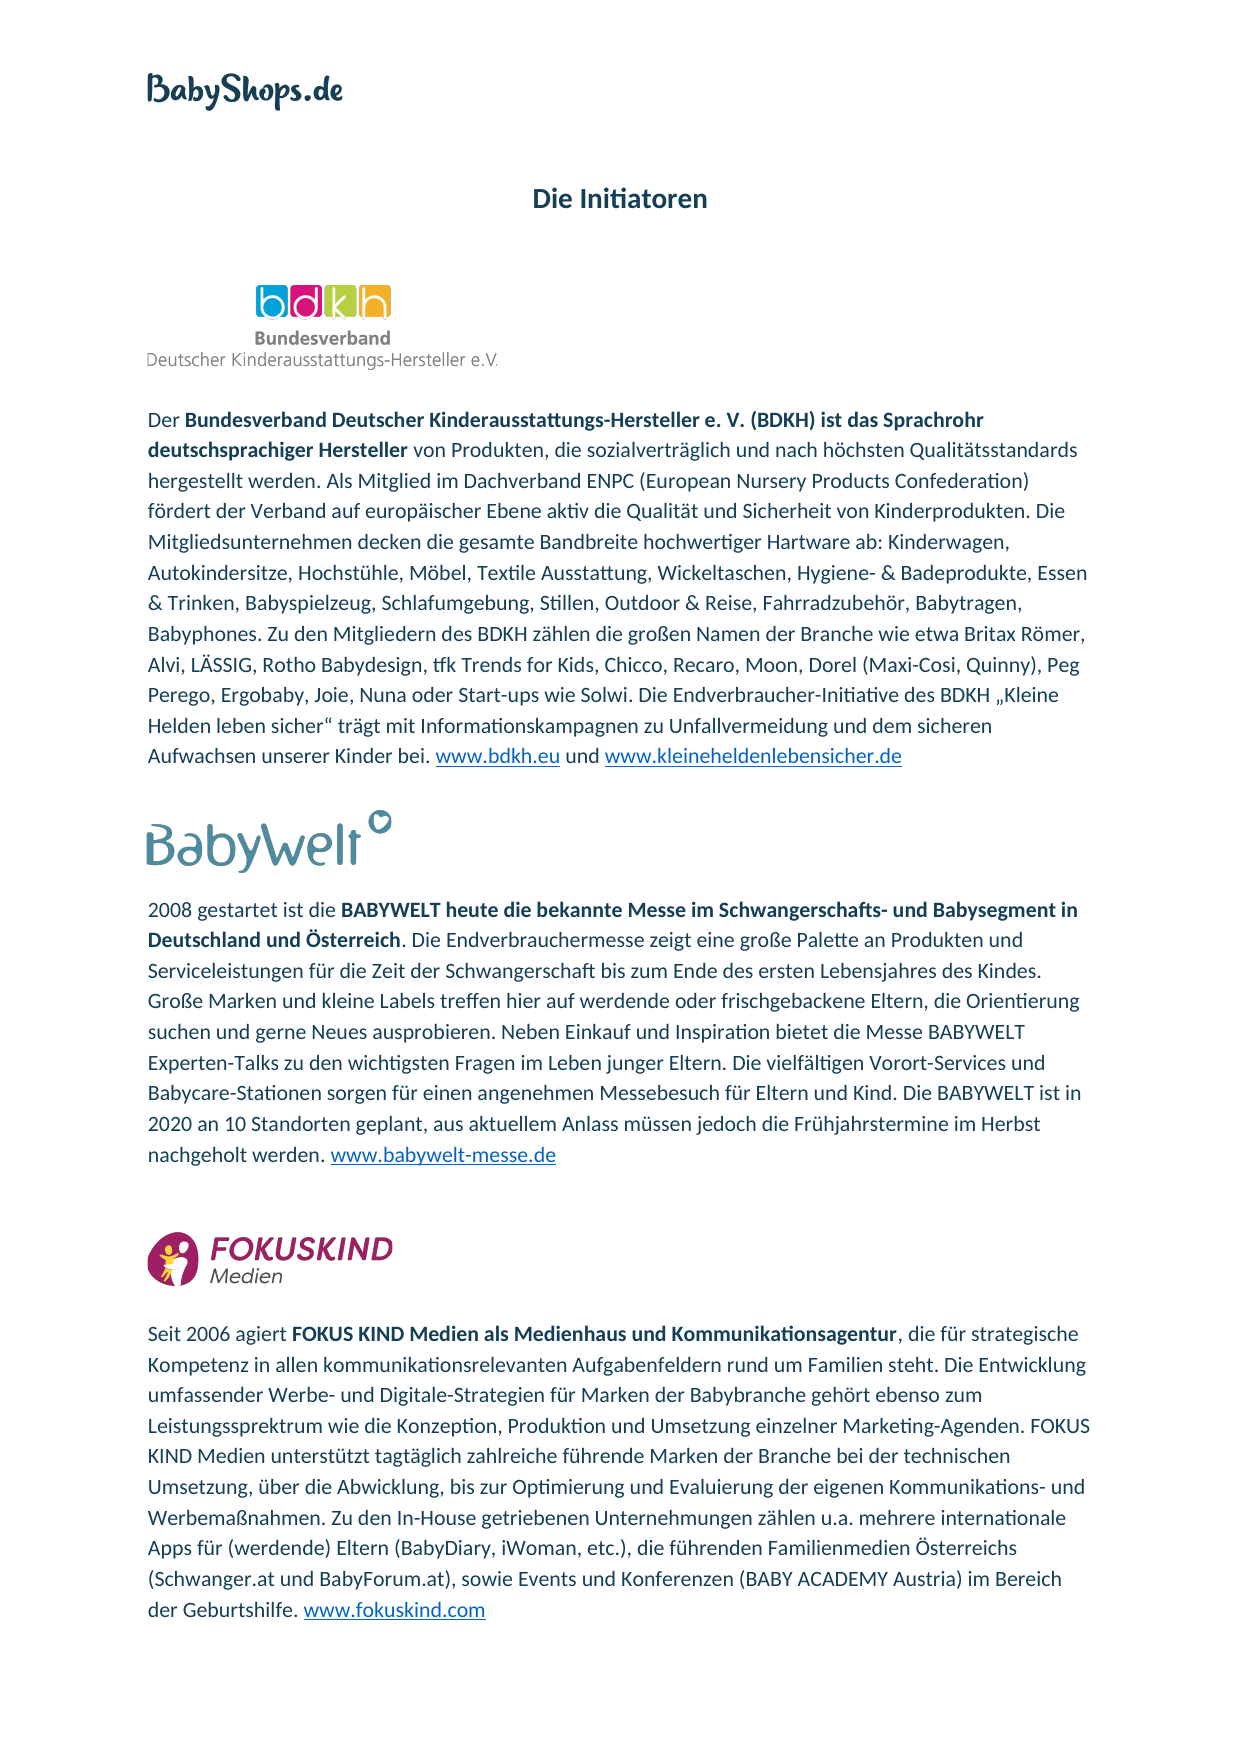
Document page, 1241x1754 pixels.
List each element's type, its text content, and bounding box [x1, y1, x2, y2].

picture [147, 285, 498, 370]
text Die Initiatoren [148, 180, 1093, 215]
picture [147, 1232, 393, 1286]
text 2008 gestartet ist die BABYWELT heute die bekannte Messe im Schwangerschafts- und Babysegment in Deutschland und Österreich. Die Endverbrauchermesse zeigt eine große Palette an Produkten und Serviceleistungen für die Zeit der Schwangerschaft bis zum Ende des ersten Lebensjahres des Kindes. Große Marken und kleine Labels treffen hier auf werdende oder frischgebackene Eltern, die Orientierung suchen und gerne Neues ausprobieren. Neben Einkauf und Inspiration bietet die Messe BABYWELT Experten-Talks zu den wichtigsten Fragen im Leben junger Eltern. Die vielfältigen Vorort-Services und Babycare-Stationen sorgen für einen angenehmen Messebesuch für Eltern und Kind. Die BABYWELT ist in 2020 an 10 Standorten geplant, aus aktuellem Anlass müssen jedoch die Frühjahrstermine im Herbst nachgeholt werden. www.babywelt-messe.de [148, 896, 1093, 1167]
picture [146, 810, 392, 873]
text Der Bundesverband Deutscher Kinderausstattungs-Hersteller e. V. (BDKH) ist das Sprachrohr deutschsprachiger Hersteller von Produkten, die sozialverträglich und nach höchsten Qualitätsstandards hergestellt werden. Als Mitglied im Dachverband ENPC (European Nursery Products Confederation) fördert der Verband auf europäischer Ebene aktiv die Qualität und Sicherheit von Kinderprodukten. Die Mitgliedsunternehmen decken die gesamte Bandbreite hochwertiger Hartware ab: Kinderwagen, Autokindersitze, Hochstühle, Möbel, Textile Ausstattung, Wickeltaschen, Hygiene- & Badeprodukte, Essen & Trinken, Babyspielzeug, Schlafumgebung, Stillen, Outdoor & Reise, Fahrradzubehör, Babytragen, Babyphones. Zu den Mitgliedern des BDKH zählen die großen Namen der Branche wie etwa Britax Römer, Alvi, LÄSSIG, Rotho Babydesign, tfk Trends for Kids, Chicco, Recaro, Moon, Dorel (Maxi-Cosi, Quinny), Peg Perego, Ergobaby, Joie, Nuna oder Start-ups wie Solwi. Die Endverbraucher-Initiative des BDKH „Kleine Helden leben sicher“ trägt mit Informationskampagnen zu Unfallvermeidung und dem sicheren Aufwachsen unserer Kinder bei. www.bdkh.eu und www.kleineheldenlebensicher.de [148, 406, 1093, 769]
text Seit 2006 agiert FOKUS KIND Medien als Medienhaus und Kommunikationsagentur, die für strategische Kompetenz in allen kommunikationsrelevanten Aufgabenfeldern rund um Familien steht. Die Entwicklung umfassender Werbe- und Digitale-Strategien für Marken der Babybranche gehört ebenso zum Leistungssprektrum wie die Konzeption, Produktion und Umsetzung einzelner Marketing-Agenden. FOKUS KIND Medien unterstützt tagtäglich zahlreiche führende Marken der Branche bei der technischen Umsetzung, über die Abwicklung, bis zur Optimierung und Evaluierung der eigenen Kommunikations- und Werbemaßnahmen. Zu den In-House getriebenen Unternehmungen zählen u.a. mehrere internationale Apps für (werdende) Eltern (BabyDiary, iWoman, etc.), die führenden Familienmedien Österreichs (Schwanger.at und BabyForum.at), sowie Events und Konferenzen (BABY ACADEMY Austria) im Bereich der Geburtshilfe. www.fokuskind.com [148, 1320, 1093, 1622]
picture [147, 73, 343, 111]
